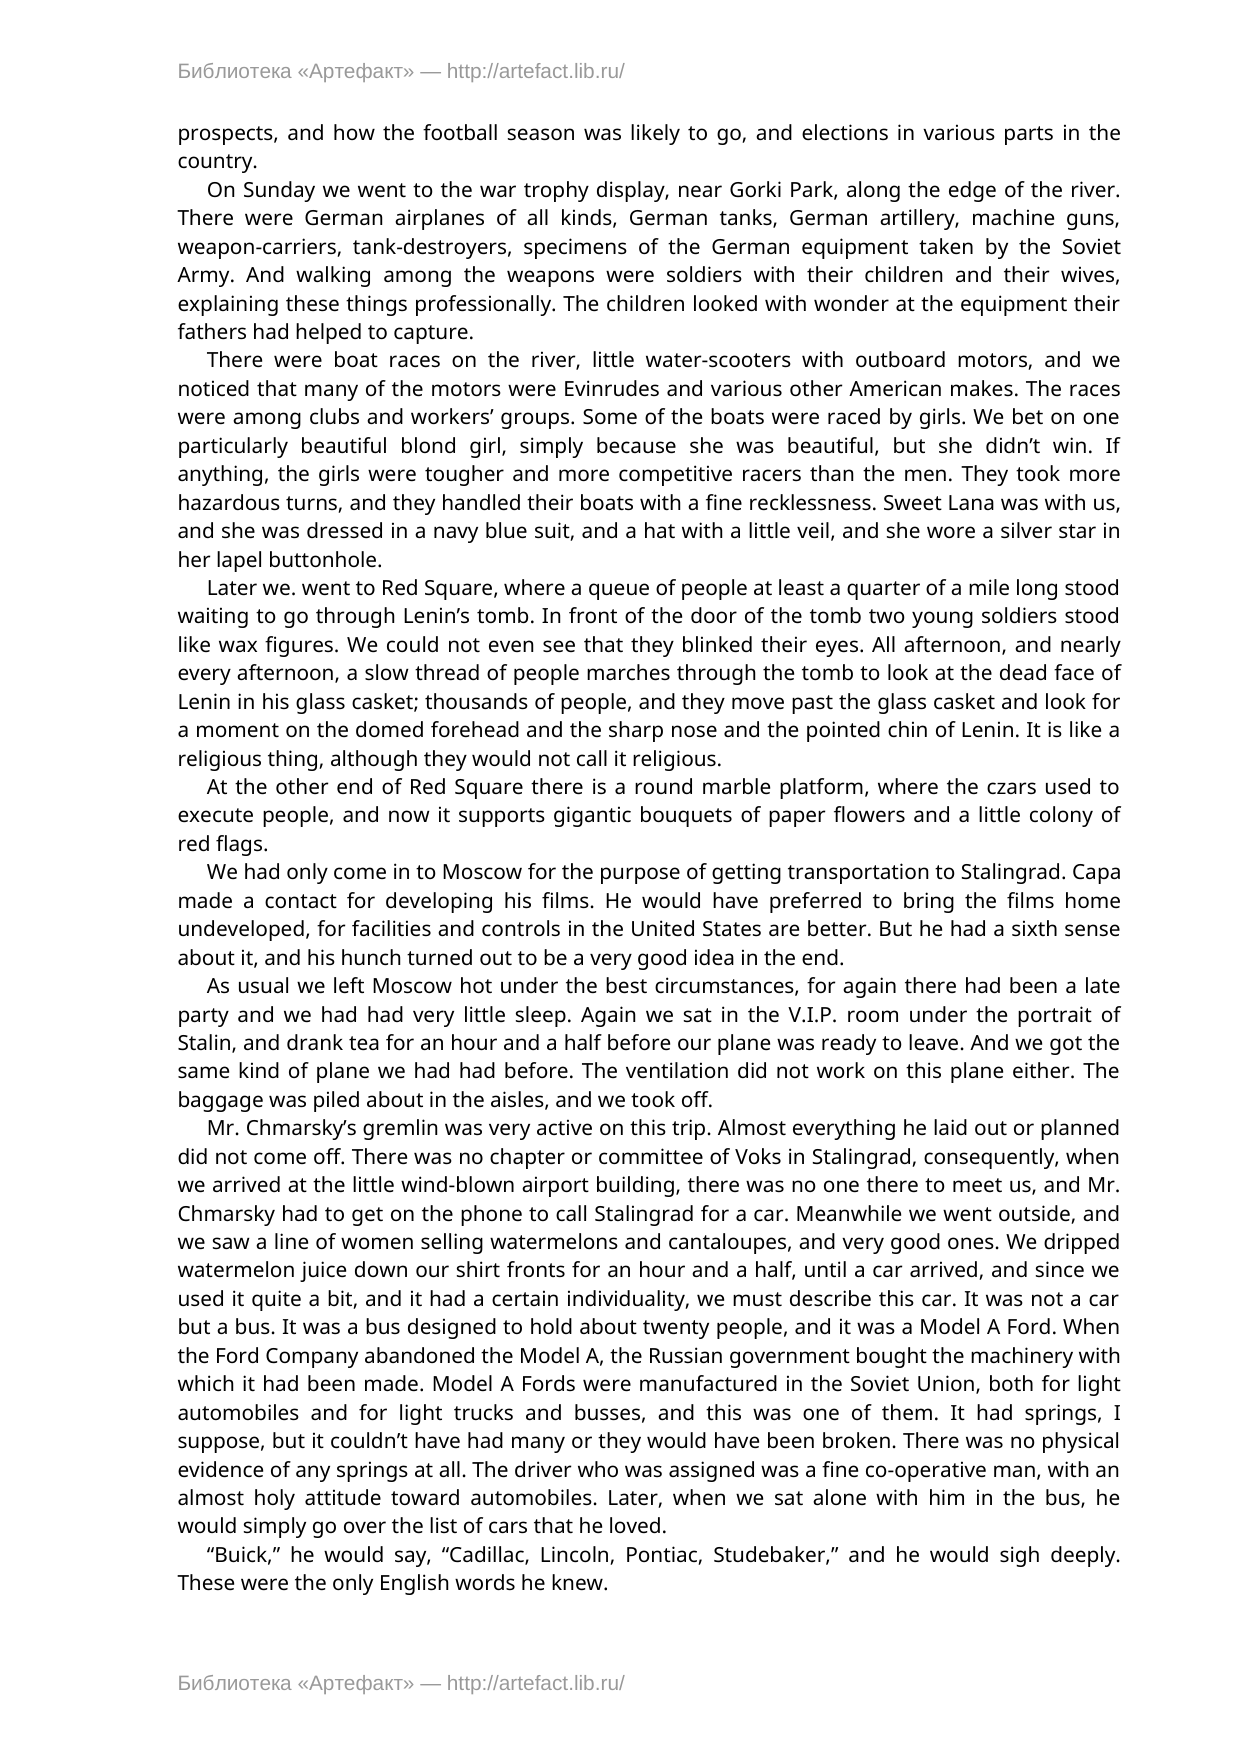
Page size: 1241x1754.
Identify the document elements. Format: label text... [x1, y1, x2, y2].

text Mr. Chmarsky’s gremlin was very active on this trip. Almost everything he laid out or planned did not come off. There was no chapter or committee of Voks in Stalingrad, consequently, when we arrived at the little wind-blown airport building, there was no one there to meet us, and Mr. Chmarsky had to get on the phone to call Stalingrad for a car. Meanwhile we went outside, and we saw a line of women selling watermelons and cantaloupes, and very good ones. We dripped watermelon juice down our shirt fronts for an hour and a half, until a car arrived, and since we used it quite a bit, and it had a certain individuality, we must describe this car. It was not a car but a bus. It was a bus designed to hold about twenty people, and it was a Model A Ford. When the Ford Company abandoned the Model A, the Russian government bought the machinery with which it had been made. Model A Fords were manufactured in the Soviet Union, both for light automobiles and for light trucks and busses, and this was one of them. It had springs, I suppose, but it couldn’t have had many or they would have been broken. There was no physical evidence of any springs at all. The driver who was assigned was a fine co-operative man, with an almost holy attitude toward automobiles. Later, when we sat alone with him in the bus, he would simply go over the list of cars that he loved. [177, 1113, 1122, 1540]
text Later we. went to Red Square, where a queue of people at least a quarter of a mile long stood waiting to go through Lenin’s tomb. In front of the door of the tomb two young soldiers stood like wax figures. We could not even see that they blinked their eyes. All afternoon, and nearly every afternoon, a slow thread of people marches through the tomb to look at the dead face of Lenin in his glass casket; thousands of people, and they move past the glass casket and look for a moment on the domed forehead and the sharp nose and the pointed chin of Lenin. It is like a religious thing, although they would not call it religious. [177, 573, 1122, 772]
text At the other end of Red Square there is a round marble platform, where the czars used to execute people, and now it supports gigantic bouquets of paper flowers and a little colony of red flags. [177, 772, 1122, 857]
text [177, 118, 1122, 175]
text We had only come in to Moscow for the purpose of getting transportation to Stalingrad. Capa made a contact for developing his films. He would have preferred to bring the films home undeveloped, for facilities and controls in the United States are better. But he had a sixth sense about it, and his hunch turned out to be a very good idea in the end. [177, 857, 1122, 971]
text On Sunday we went to the war trophy display, near Gorki Park, along the edge of the river. There were German airplanes of all kinds, German tanks, German artillery, machine guns, weapon-carriers, tank-destroyers, specimens of the German equipment taken by the Soviet Army. And walking among the weapons were soldiers with their children and their wives, explaining these things professionally. The children looked with wonder at the equipment their fathers had helped to capture. [177, 175, 1122, 346]
text As usual we left Moscow hot under the best circumstances, for again there had been a late party and we had had very little sleep. Again we sat in the V.I.P. room under the portrait of Stalin, and drank tea for an hour and a half before our plane was ready to leave. And we got the same kind of plane we had had before. The ventilation did not work on this plane either. The baggage was piled about in the aisles, and we took off. [177, 971, 1122, 1113]
text “Buick,” he would say, “Cadillac, Lincoln, Pontiac, Studebaker,” and he would sigh deeply. These were the only English words he knew. [177, 1540, 1122, 1597]
text There were boat races on the river, little water-scooters with outboard motors, and we noticed that many of the motors were Evinrudes and various other American makes. The races were among clubs and workers’ groups. Some of the boats were raced by girls. We bet on one particularly beautiful blond girl, simply because she was beautiful, but she didn’t win. If anything, the girls were tougher and more competitive racers than the men. They took more hazardous turns, and they handled their boats with a fine recklessness. Sweet Lana was with us, and she was dressed in a navy blue suit, and a hat with a little veil, and she wore a silver star in her lapel buttonhole. [177, 346, 1122, 573]
